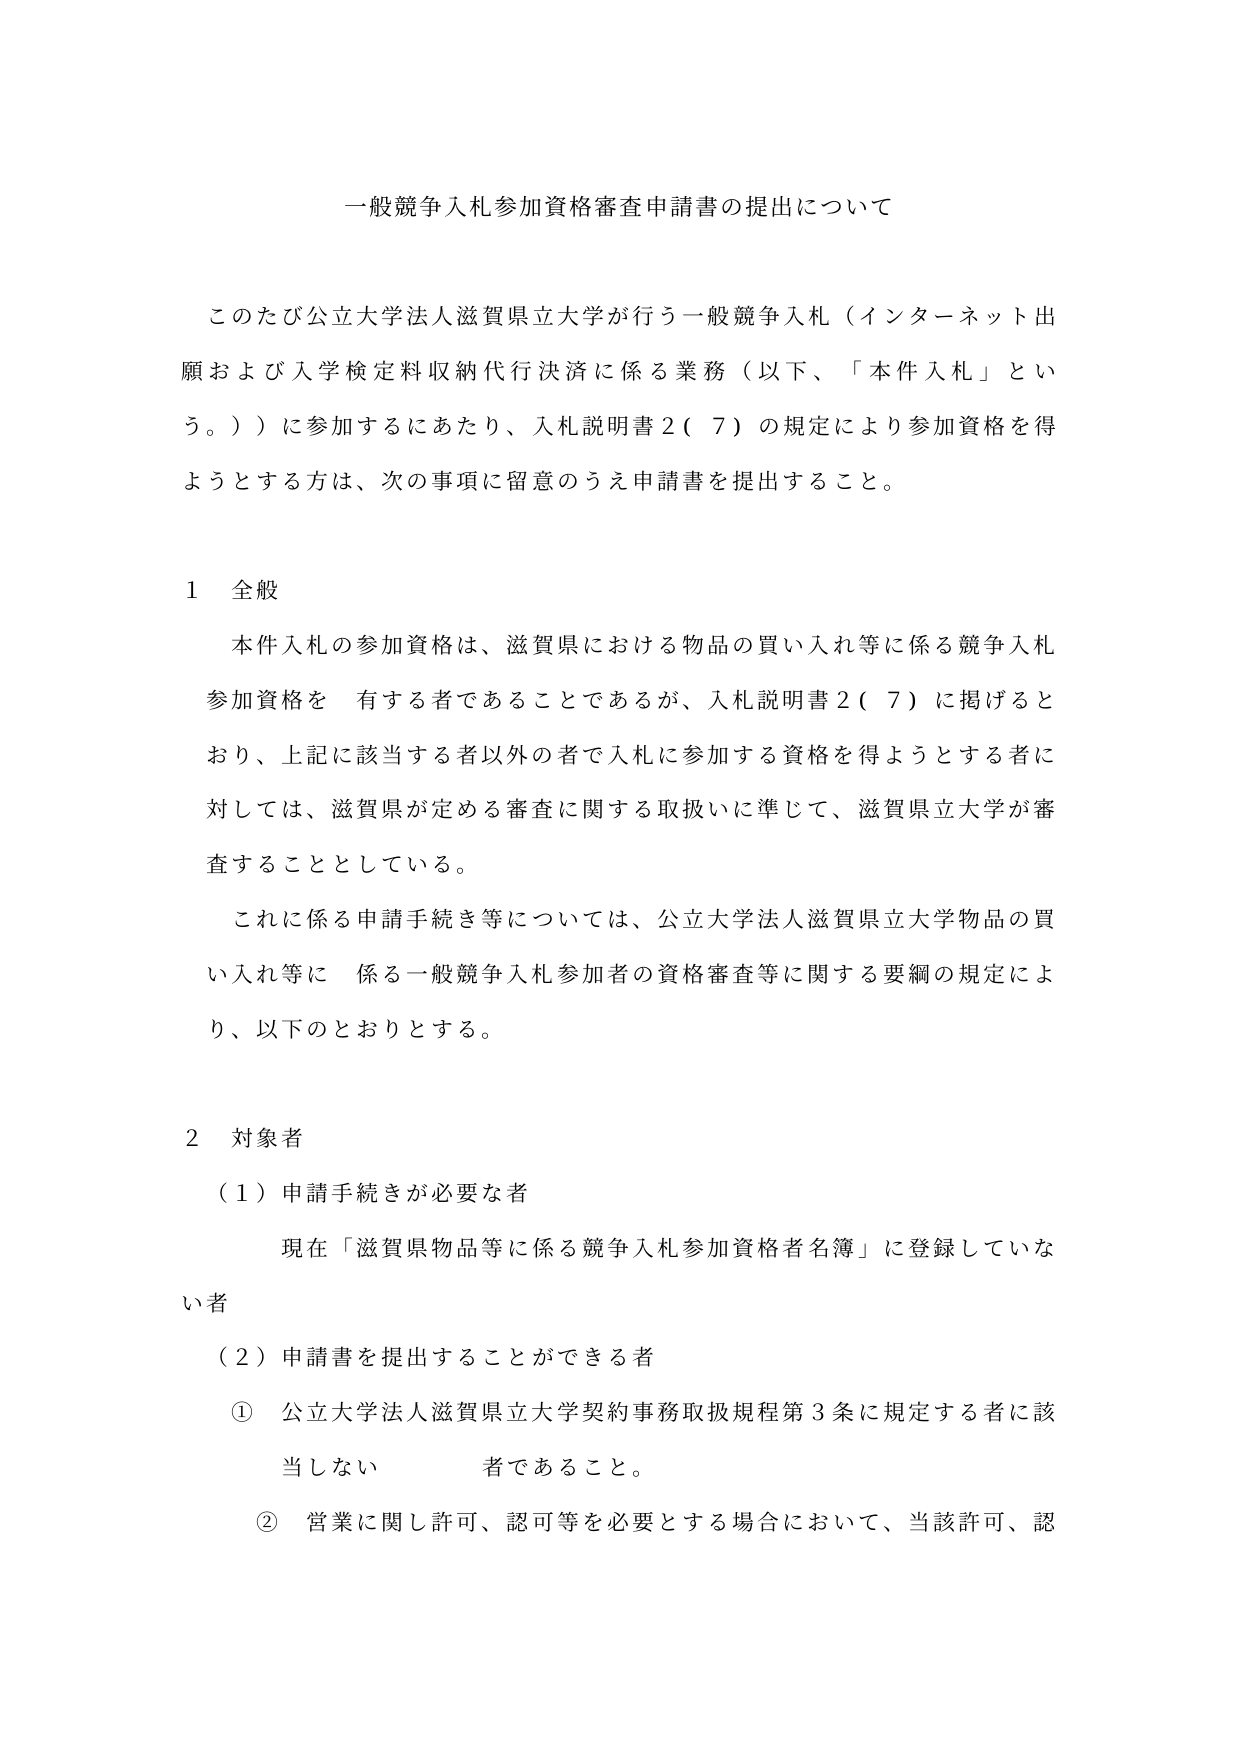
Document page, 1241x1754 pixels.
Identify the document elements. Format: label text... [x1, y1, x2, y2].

text （２）申請書を提出することができる者 [181, 1329, 1059, 1384]
text このたび公立大学法人滋賀県立大学が行う一般競争入札（インターネット出願および入学検定料収納代行決済に係る業務（以下、「本件入札」という。））に参加するにあたり、入札説明書２(７)の規定により参加資格を得ようとする方は、次の事項に留意のうえ申請書を提出すること。 [181, 288, 1059, 507]
text ２ 対象者 [181, 1110, 1059, 1164]
text これに係る申請手続き等については、公立大学法人滋賀県立大学物品の買い入れ等に 係る一般競争入札参加者の資格審査等に関する要綱の規定により、以下のとおりとする。 [181, 891, 1059, 1055]
text １ 全般 [181, 562, 1059, 617]
text 一般競争入札参加資格審査申請書の提出について [181, 178, 1059, 233]
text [181, 1493, 1059, 1548]
text ① 公立大学法人滋賀県立大学契約事務取扱規程第３条に規定する者に該当しない 者であること。 [181, 1384, 1059, 1493]
text 本件入札の参加資格は、滋賀県における物品の買い入れ等に係る競争入札参加資格を 有する者であることであるが、入札説明書２(７)に掲げるとおり、上記に該当する者以外の者で入札に参加する資格を得ようとする者に対しては、滋賀県が定める審査に関する取扱いに準じて、滋賀県立大学が審査することとしている。 [181, 617, 1059, 891]
text 現在「滋賀県物品等に係る競争入札参加資格者名簿」に登録していない者 [181, 1219, 1059, 1329]
text （１）申請手続きが必要な者 [181, 1164, 1059, 1219]
